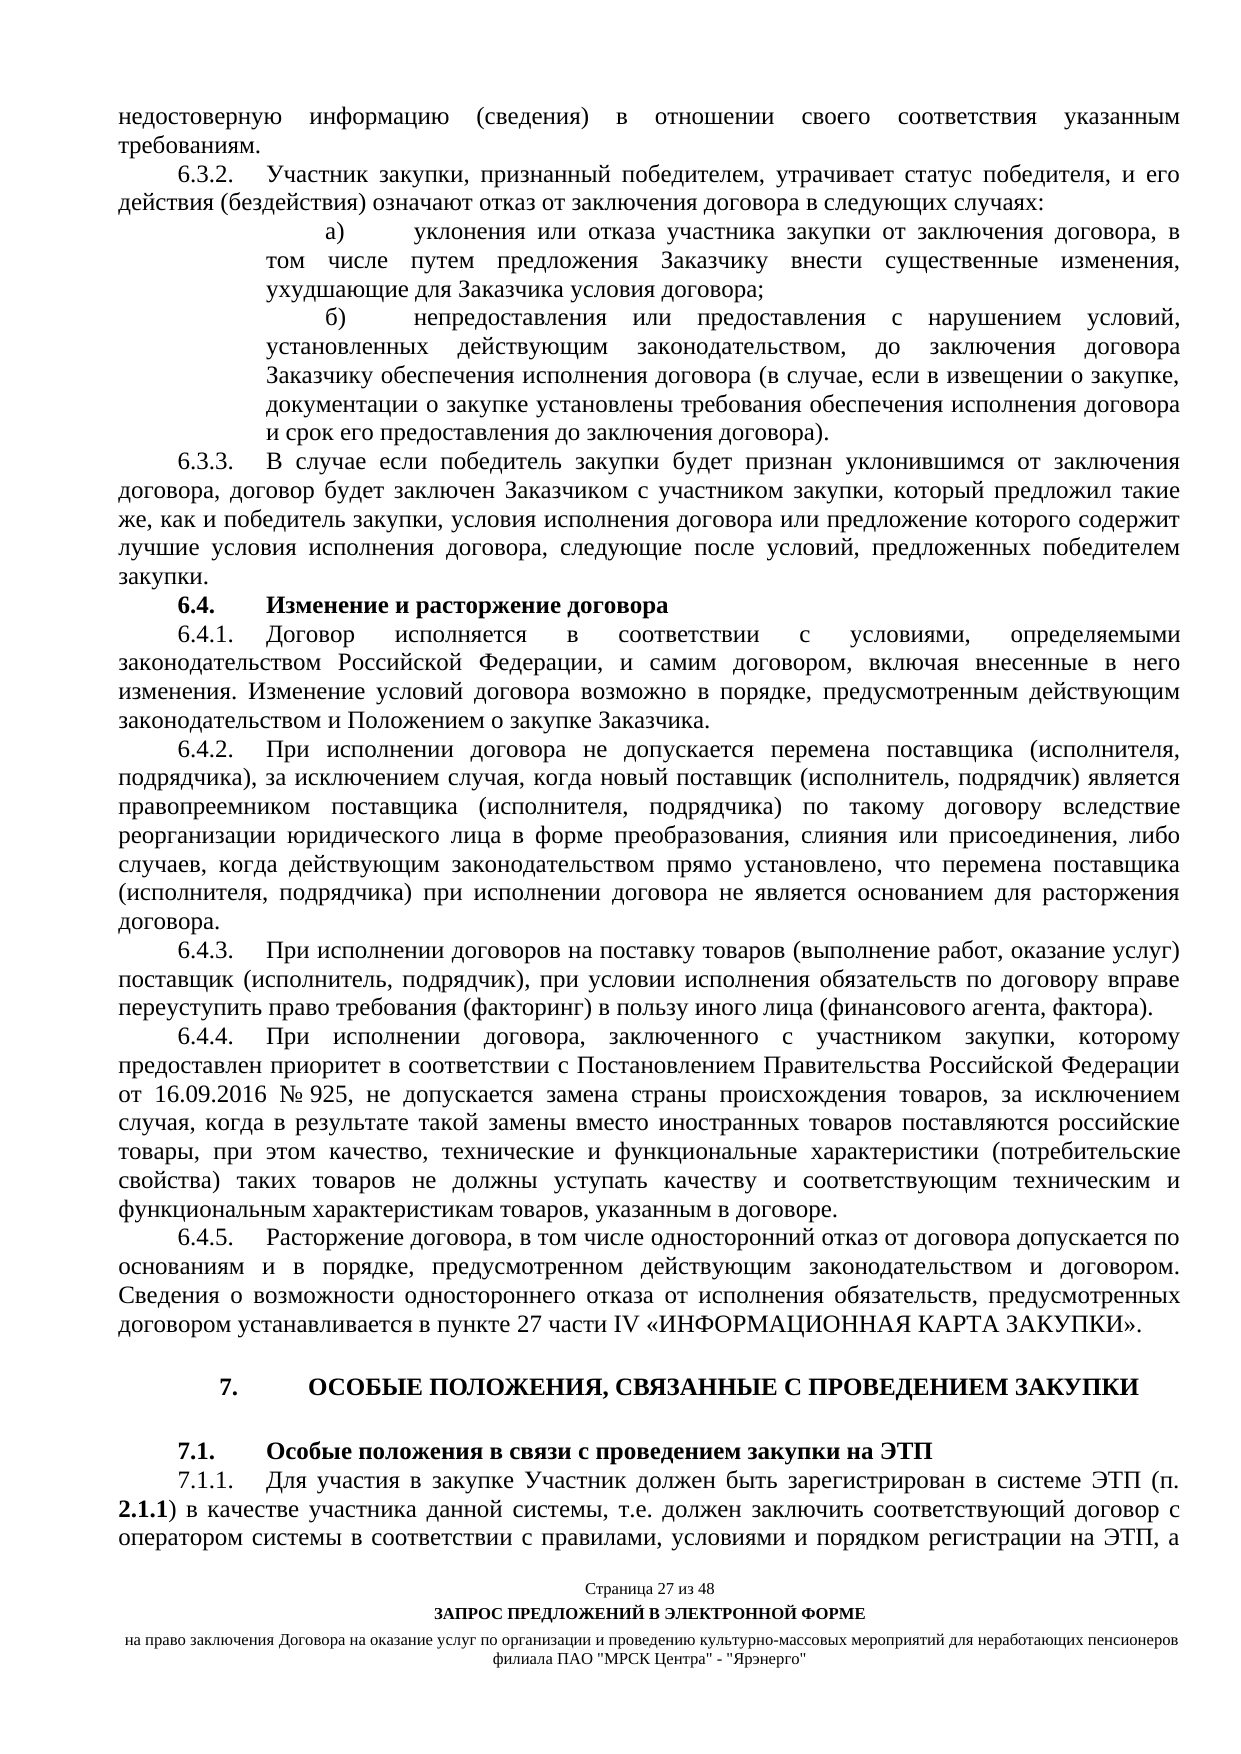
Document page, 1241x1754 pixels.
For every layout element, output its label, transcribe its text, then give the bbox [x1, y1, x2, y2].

subtitle непредоставления или предоставления с нарушением условий, установленных действующим законодательством, до заключения договора Заказчику обеспечения исполнения договора (в случае, если в извещении о закупке, документации о закупке установлены требования обеспечения исполнения договора и срок его предоставления до заключения договора). [266, 302, 1181, 446]
subtitle При исполнении договоров на поставку товаров (выполнение работ, оказание услуг) поставщик (исполнитель, подрядчик), при условии исполнения обязательств по договору вправе переуступить право требования (факторинг) в пользу иного лица (финансового агента, фактора). [118, 935, 1181, 1021]
subtitle В случае если победитель закупки будет признан уклонившимся от заключения договора, договор будет заключен Заказчиком с участником закупки, который предложил такие же, как и победитель закупки, условия исполнения договора или предложение которого содержит лучшие условия исполнения договора, следующие после условий, предложенных победителем закупки. [118, 446, 1181, 590]
subtitle При исполнении договора, заключенного с участником закупки, которому предоставлен приоритет в соответствии с Постановлением Правительства Российской Федерации от 16.09.2016 № 925, не допускается замена страны происхождения товаров, за исключением случая, когда в результате такой замены вместо иностранных товаров поставляются российские товары, при этом качество, технические и функциональные характеристики (потребительские свойства) таких товаров не должны уступать качеству и соответствующим техническим и функциональным характеристикам товаров, указанным в договоре. [118, 1021, 1181, 1222]
subtitle Расторжение договора, в том числе односторонний отказ от договора допускается по основаниям и в порядке, предусмотренном действующим законодательством и договором. Сведения о возможности одностороннего отказа от исполнения обязательств, предусмотренных договором устанавливается в пункте 27 части IV «ИНФОРМАЦИОННАЯ КАРТА ЗАКУПКИ». [118, 1222, 1181, 1337]
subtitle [118, 1465, 1181, 1551]
subtitle ОСОБЫЕ ПОЛОЖЕНИЯ, СВЯЗАННЫЕ С ПРОВЕДЕНИЕМ ЗАКУПКИ [118, 1372, 1181, 1401]
subtitle Изменение и расторжение договора [118, 590, 1181, 619]
subtitle Особые положения в связи с проведением закупки на ЭТП [118, 1436, 1181, 1465]
subtitle При исполнении договора не допускается перемена поставщика (исполнителя, подрядчика), за исключением случая, когда новый поставщик (исполнитель, подрядчик) является правопреемником поставщика (исполнителя, подрядчика) по такому договору вследствие реорганизации юридического лица в форме преобразования, слияния или присоединения, либо случаев, когда действующим законодательством прямо установлено, что перемена поставщика (исполнителя, подрядчика) при исполнении договора не является основанием для расторжения договора. [118, 734, 1181, 935]
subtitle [118, 101, 1181, 159]
subtitle Участник закупки, признанный победителем, утрачивает статус победителя, и его действия (бездействия) означают отказ от заключения договора в следующих случаях: [118, 159, 1181, 216]
subtitle Договор исполняется в соответствии с условиями, определяемыми законодательством Российской Федерации, и самим договором, включая внесенные в него изменения. Изменение условий договора возможно в порядке, предусмотренным действующим законодательством и Положением о закупке Заказчика. [118, 619, 1181, 734]
subtitle уклонения или отказа участника закупки от заключения договора, в том числе путем предложения Заказчику внести существенные изменения, ухудшающие для Заказчика условия договора; [266, 216, 1181, 302]
